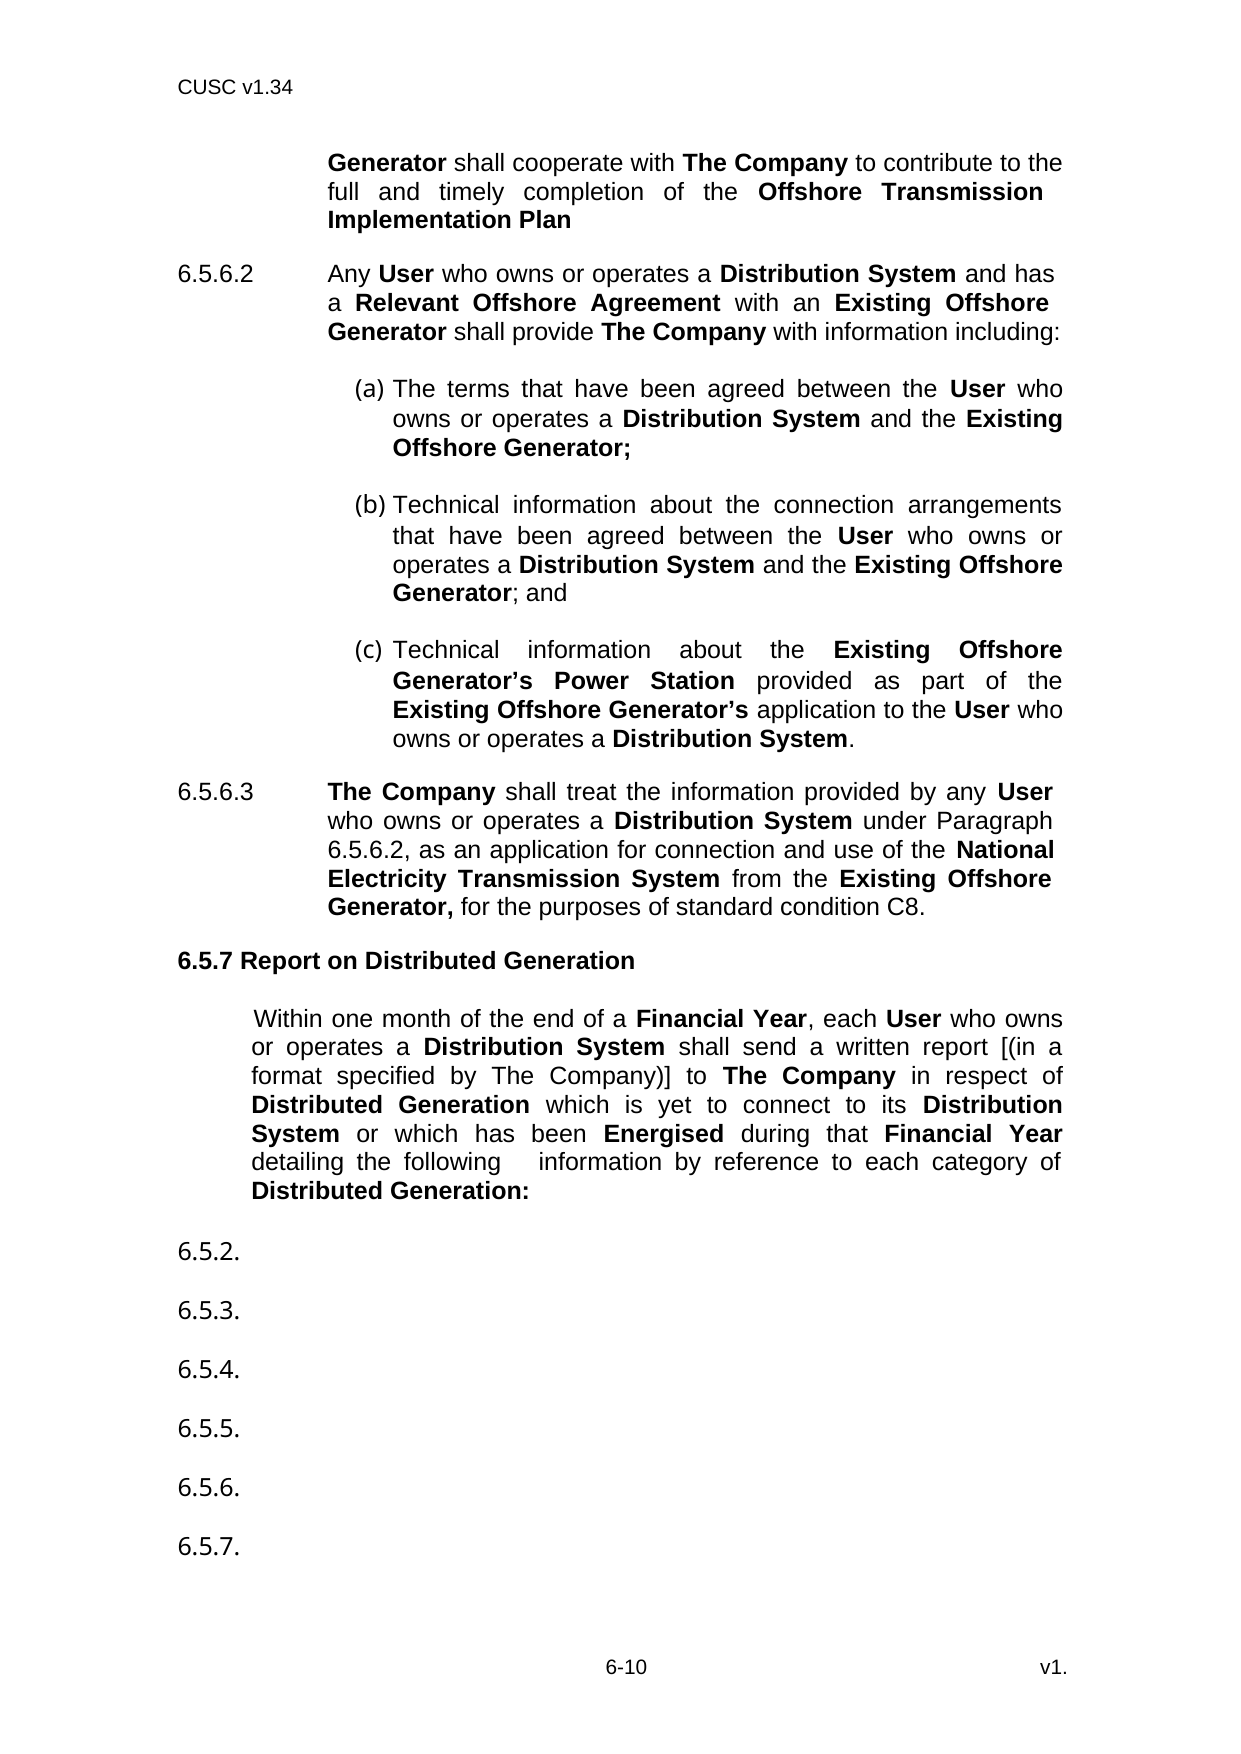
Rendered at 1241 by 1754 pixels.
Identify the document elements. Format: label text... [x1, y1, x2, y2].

list Technical information about the Existing Offshore Generator’s Power Station provided as part of the Existing Offshore Generator’s application to the User who owns or operates a Distribution System. [355, 632, 1063, 752]
text Within one month of the end of a Financial Year, each User who owns or operates a Distribution System shall send a written report [(in a format specified by The Company)] to The Company in respect of Distributed Generation which is yet to connect to its Distribution System or which has been Energised during that Financial Year detailing the following information by reference to each category of Distributed Generation: [251, 1004, 1063, 1205]
list The terms that have been agreed between the User who owns or operates a Distribution System and the Existing Offshore Generator; [355, 370, 1063, 462]
list Any User who owns or operates a Distribution System and has a Relevant Offshore Agreement with an Existing Offshore Generator shall provide The Company with information including: [177, 259, 1063, 345]
list Technical information about the connection arrangements that have been agreed between the User who owns or operates a Distribution System and the Existing Offshore Generator; and [355, 487, 1063, 607]
list The Company shall treat the information provided by any User who owns or operates a Distribution System under Paragraph 6.5.6.2, as an application for connection and use of the National Electricity Transmission System from the Existing Offshore Generator, for the purposes of standard condition C8. [177, 777, 1063, 921]
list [177, 148, 1063, 234]
text 6.5.7 Report on Distributed Generation [177, 946, 1063, 975]
